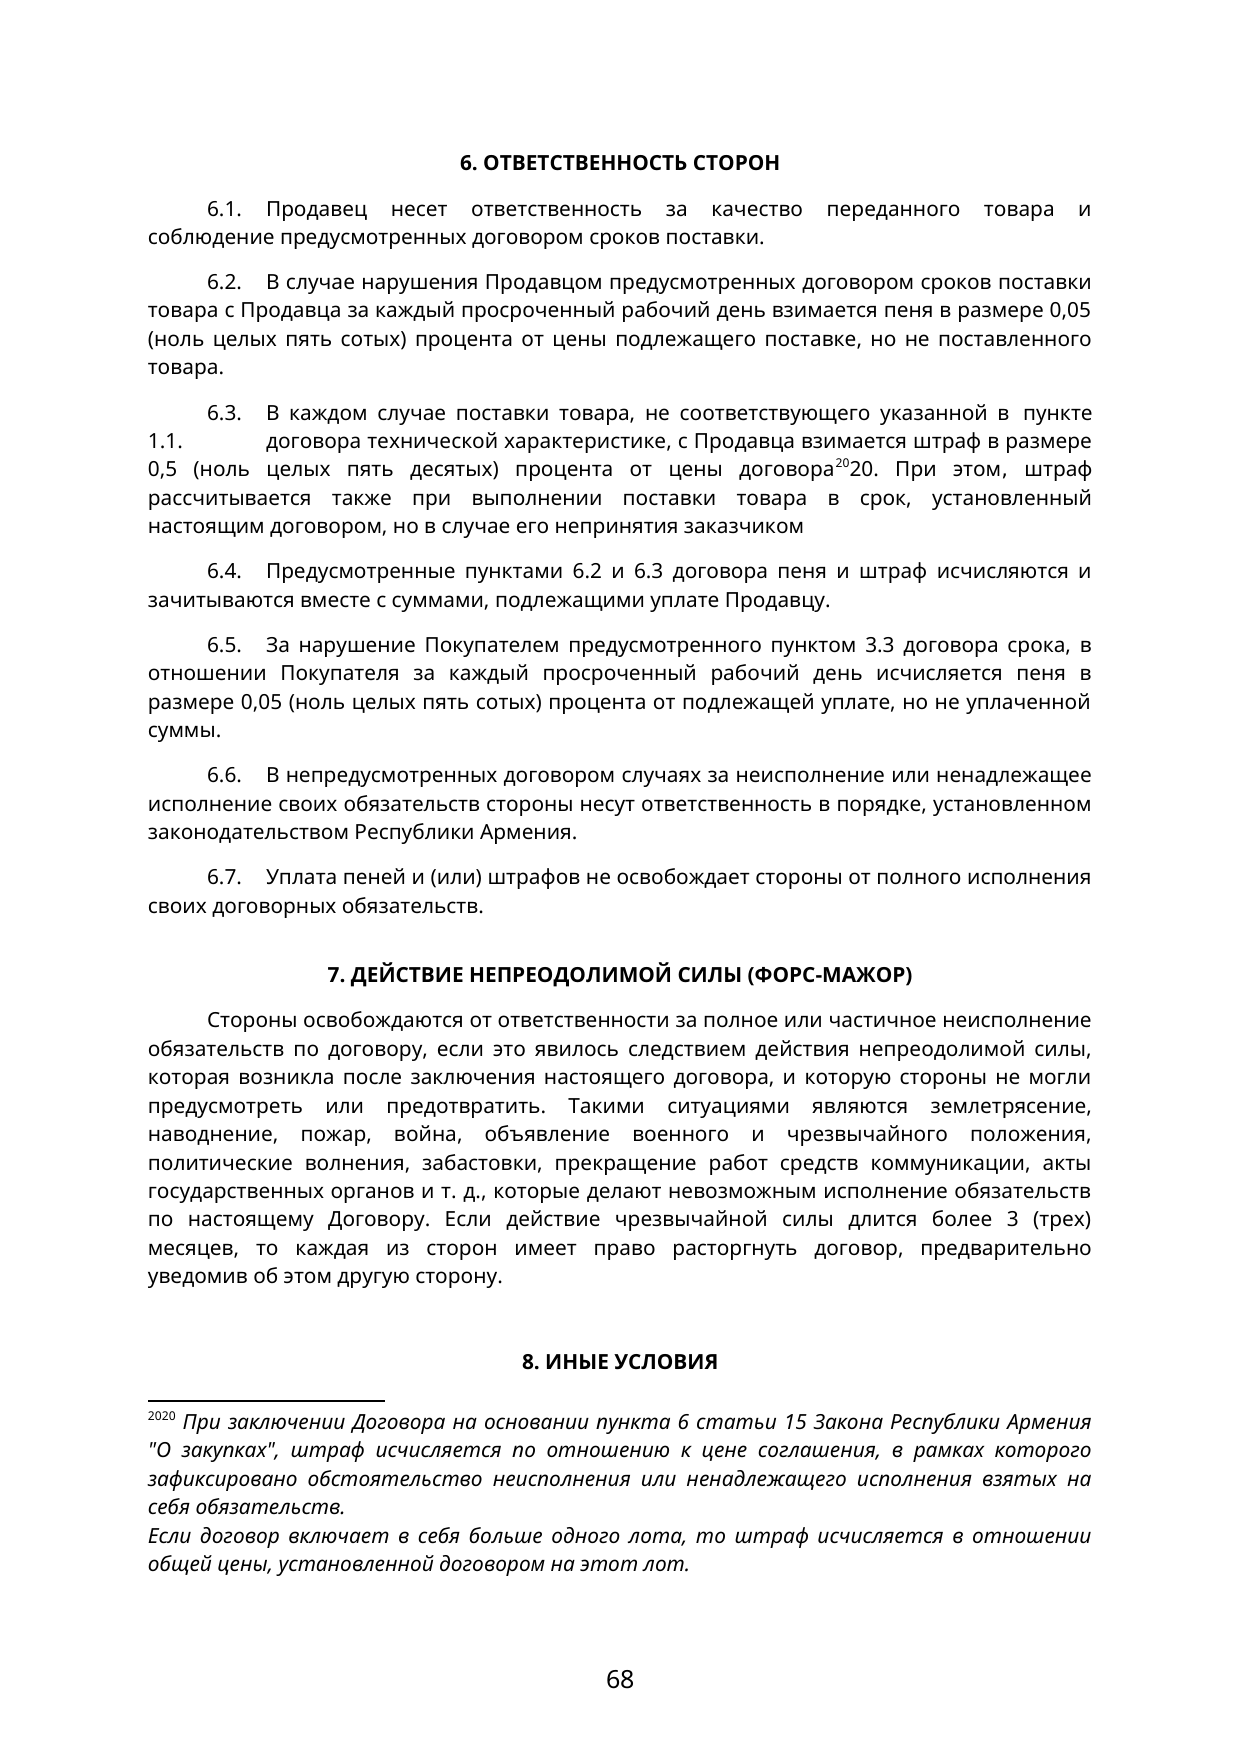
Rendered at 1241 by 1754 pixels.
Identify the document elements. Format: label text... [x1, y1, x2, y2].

text 6.3. В каждом случае поставки товара, не соответствующего указанной в пункте 1.1. договора технической характеристике, с Продавца взимается штраф в размере 0,5 (ноль целых пять десятых) процента от цены договора20. При этом, штраф рассчитывается также при выполнении поставки товара в срок, установленный настоящим договором, но в случае его непринятия заказчиком [148, 398, 1092, 540]
text 6. ОТВЕТСТВЕННОСТЬ СТОРОН [148, 148, 1092, 177]
text Стороны освобождаются от ответственности за полное или частичное неисполнение обязательств по договору, если это явилось следствием действия непреодолимой силы, которая возникла после заключения настоящего договора, и которую стороны не могли предусмотреть или предотвратить. Такими ситуациями являются землетрясение, наводнение, пожар, война, объявление военного и чрезвычайного положения, политические волнения, забастовки, прекращение работ средств коммуникации, акты государственных органов и т. д., которые делают невозможным исполнение обязательств по настоящему Договору. Если действие чрезвычайной силы длится более 3 (трех) месяцев, то каждая из сторон имеет право расторгнуть договор, предварительно уведомив об этом другую сторону. [148, 1005, 1092, 1290]
text 6.5. За нарушение Покупателем предусмотренного пунктом 3.3 договора срока, в отношении Покупателя за каждый просроченный рабочий день исчисляется пеня в размере 0,05 (ноль целых пять сотых) процента от подлежащей уплате, но не уплаченной суммы. [148, 630, 1092, 744]
text 6.6. В непредусмотренных договором случаях за неисполнение или ненадлежащее исполнение своих обязательств стороны несут ответственность в порядке, установленном законодательством Республики Армения. [148, 761, 1092, 846]
text 6.4. Предусмотренные пунктами 6.2 и 6.3 договора пеня и штраф исчисляются и зачитываются вместе с суммами, подлежащими уплате Продавцу. [148, 557, 1092, 613]
text 6.7. Уплата пеней и (или) штрафов не освобождает стороны от полного исполнения своих договорных обязательств. [148, 862, 1092, 919]
text 6.2. В случае нарушения Продавцом предусмотренных договором сроков поставки товара с Продавца за каждый просроченный рабочий день взимается пеня в размере 0,05 (ноль целых пять сотых) процента от цены подлежащего поставке, но не поставленного товара. [148, 267, 1092, 381]
text 7. ДЕЙСТВИЕ НЕПРЕОДОЛИМОЙ СИЛЫ (ФОРС-МАЖОР) [148, 960, 1092, 989]
text 6.1. Продавец несет ответственность за качество переданного товара и соблюдение предусмотренных договором сроков поставки. [148, 194, 1092, 251]
text 8. ИНЫЕ УСЛОВИЯ [148, 1347, 1092, 1376]
